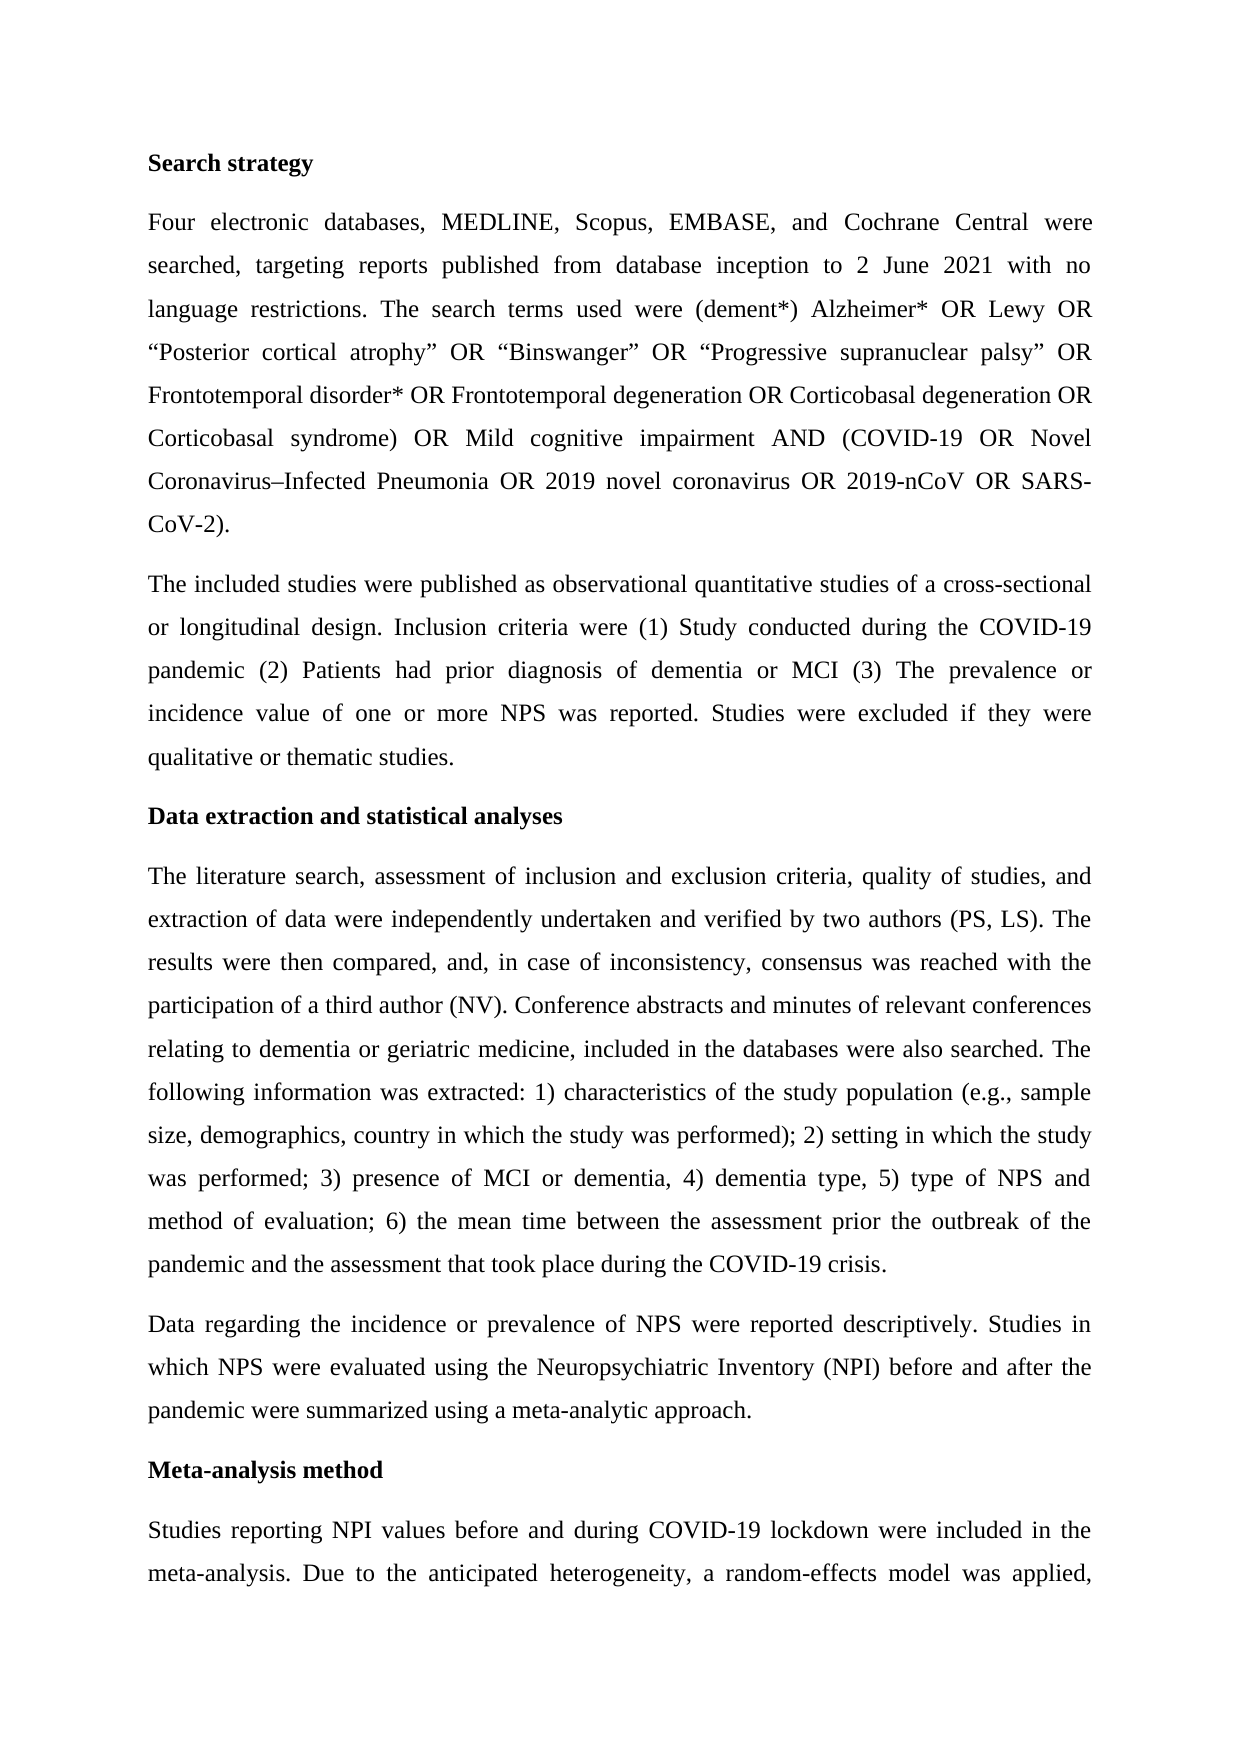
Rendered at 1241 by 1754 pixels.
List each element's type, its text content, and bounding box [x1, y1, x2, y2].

text The included studies were published as observational quantitative studies of a cross-sectional or longitudinal design. Inclusion criteria were (1) Study conducted during the COVID-19 pandemic (2) Patients had prior diagnosis of dementia or MCI (3) The prevalence or incidence value of one or more NPS was reported. Studies were excluded if they were qualitative or thematic studies. [148, 569, 1093, 770]
subtitle Data extraction and statistical analyses [148, 801, 1093, 830]
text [148, 1515, 1093, 1587]
subtitle Meta-analysis method [148, 1455, 1093, 1484]
subtitle Search strategy [148, 148, 1093, 176]
text Data regarding the incidence or prevalence of NPS were reported descriptively. Studies in which NPS were evaluated using the Neuropsychiatric Inventory (NPI) before and after the pandemic were summarized using a meta-analytic approach. [148, 1309, 1093, 1424]
text The literature search, assessment of inclusion and exclusion criteria, quality of studies, and extraction of data were independently undertaken and verified by two authors (PS, LS). The results were then compared, and, in case of inconsistency, consensus was reached with the participation of a third author (NV). Conference abstracts and minutes of relevant conferences relating to dementia or geriatric medicine, included in the databases were also searched. The following information was extracted: 1) characteristics of the study population (e.g., sample size, demographics, country in which the study was performed); 2) setting in which the study was performed; 3) presence of MCI or dementia, 4) dementia type, 5) type of NPS and method of evaluation; 6) the mean time between the assessment prior the outbreak of the pandemic and the assessment that took place during the COVID-19 crisis. [148, 861, 1093, 1278]
text Four electronic databases, MEDLINE, Scopus, EMBASE, and Cochrane Central were searched, targeting reports published from database inception to 2 June 2021 with no language restrictions. The search terms used were (dement*) Alzheimer* OR Lewy OR “Posterior cortical atrophy” OR “Binswanger” OR “Progressive supranuclear palsy” OR Frontotemporal disorder* OR Frontotemporal degeneration OR Corticobasal degeneration OR Corticobasal syndrome) OR Mild cognitive impairment AND (COVID-19 OR Novel Coronavirus–Infected Pneumonia OR 2019 novel coronavirus OR 2019-nCoV OR SARS-CoV-2). [148, 207, 1093, 538]
